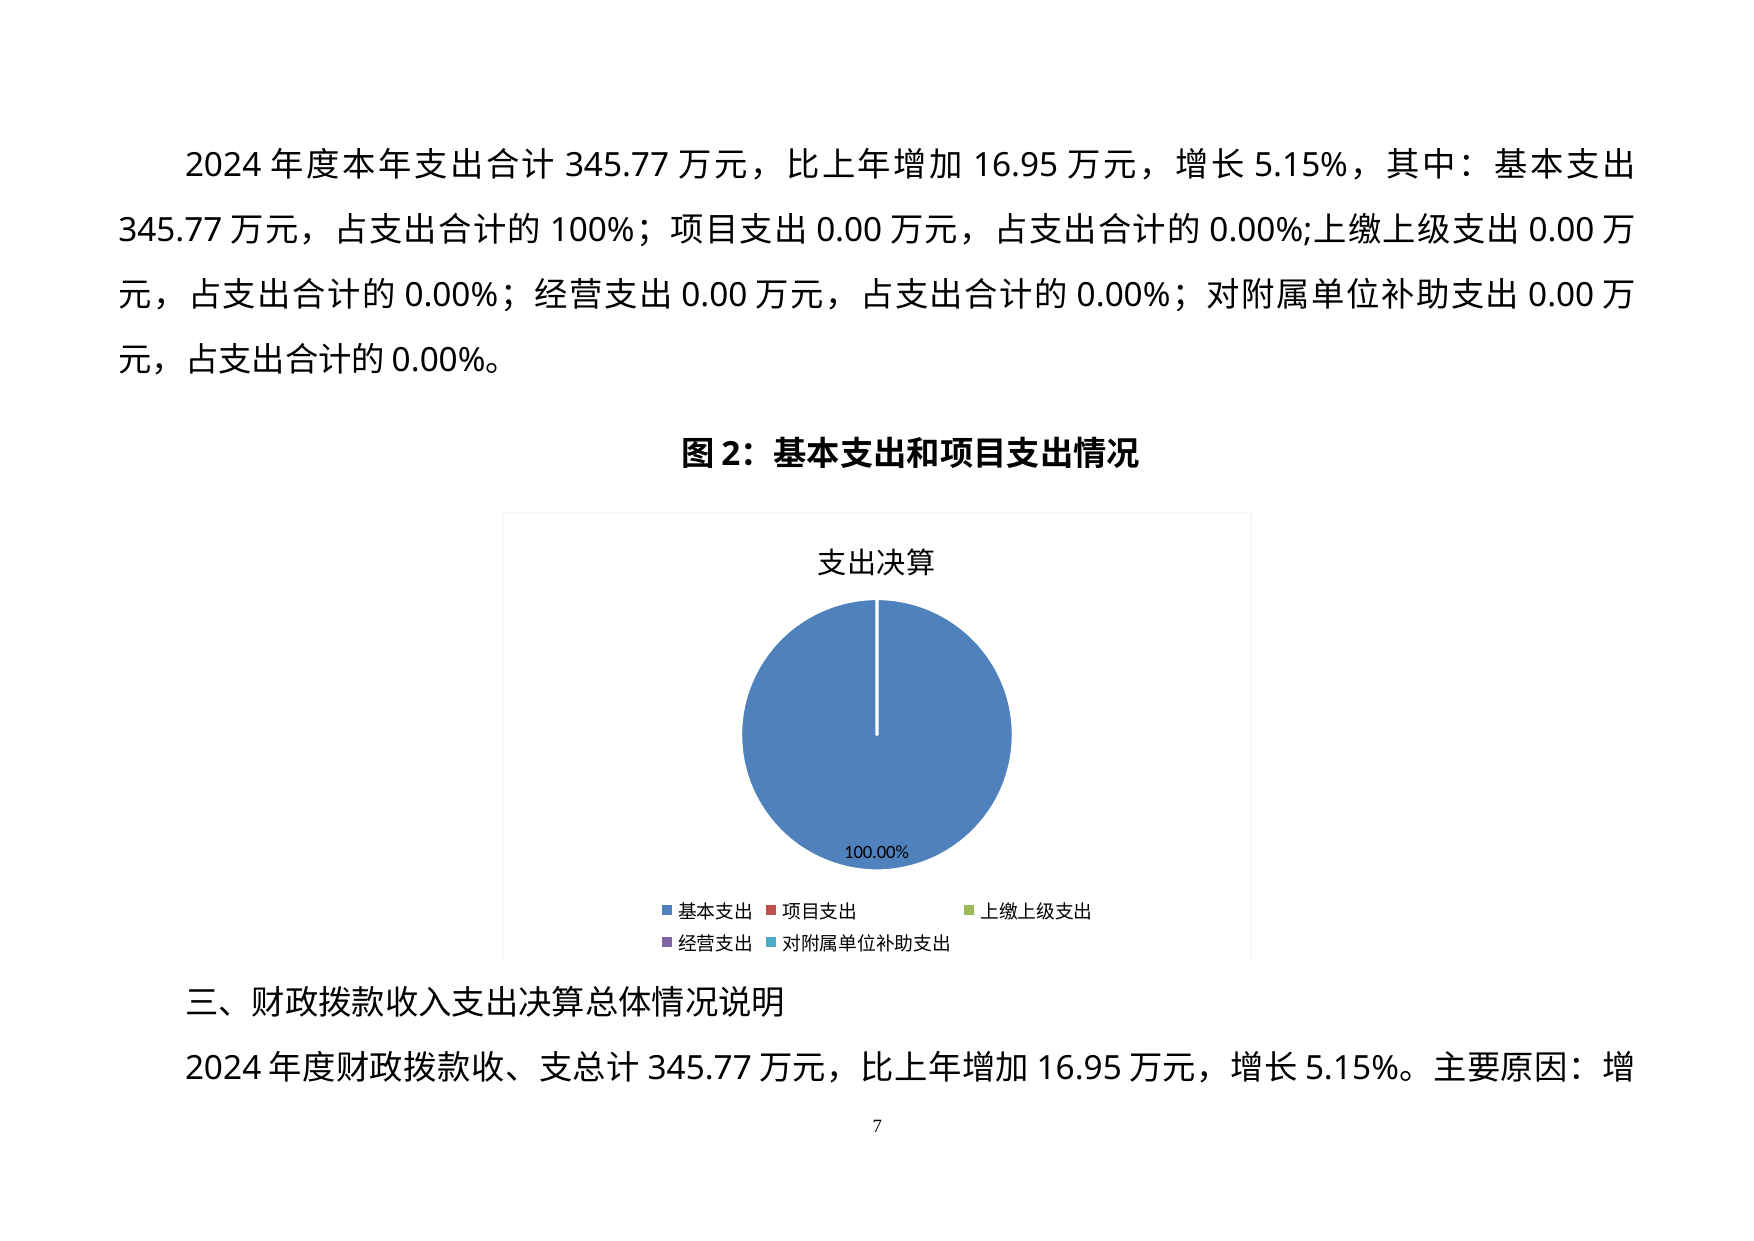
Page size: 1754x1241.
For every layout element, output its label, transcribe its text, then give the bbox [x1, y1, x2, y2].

text 2024年度本年支出合计345.77万元，比上年增加16.95万元，增长5.15%，其中：基本支出345.77万元，占支出合计的100%；项目支出0.00万元，占支出合计的0.00%;上缴上级支出0.00万元，占支出合计的0.00%；经营支出0.00万元，占支出合计的0.00%；对附属单位补助支出0.00万元，占支出合计的0.00%。 [118, 129, 1636, 389]
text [118, 1032, 1636, 1097]
text 三、财政拨款收入支出决算总体情况说明 [118, 967, 1636, 1032]
subtitle 图2：基本支出和项目支出情况 [118, 418, 1636, 483]
